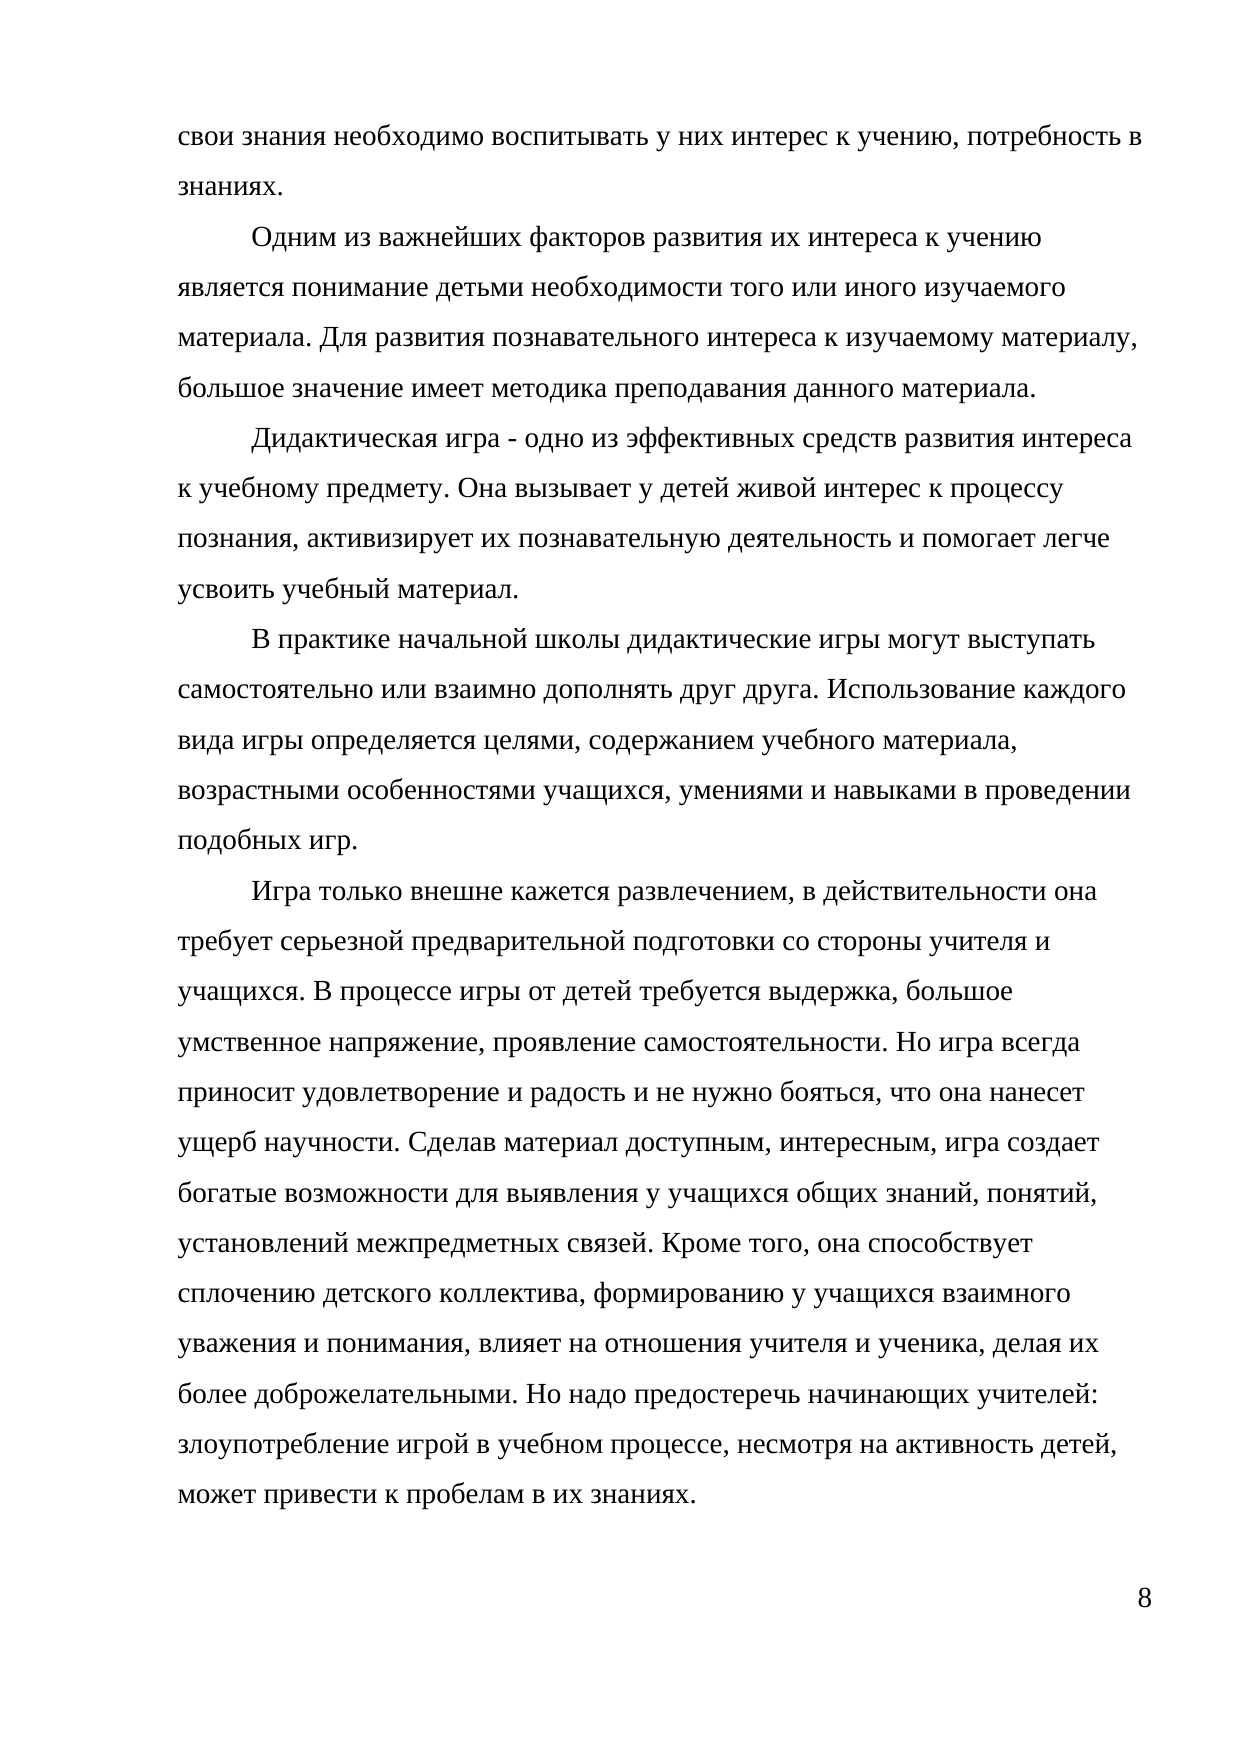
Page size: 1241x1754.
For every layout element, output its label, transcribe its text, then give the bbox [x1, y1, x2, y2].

text Дидактическая игра - одно из эффективных средств развития интереса к учебному предмету. Она вызывает у детей живой интерес к процессу познания, активизирует их познавательную деятельность и помогает легче усвоить учебный материал. [177, 420, 1152, 604]
text Игра только внешне кажется развлечением, в действительности она требует серьезной предварительной подготовки со стороны учителя и учащихся. В процессе игры от детей требуется выдержка, большое умственное напряжение, проявление самостоятельности. Но игра всегда приносит удовлетворение и радость и не нужно бояться, что она нанесет ущерб научности. Сделав материал доступным, интересным, игра создает богатые возможности для выявления у учащихся общих знаний, понятий, установлений межпредметных связей. Кроме того, она способствует сплочению детского коллектива, формированию у учащихся взаимного уважения и понимания, влияет на отношения учителя и ученика, делая их более доброжелательными. Но надо предостеречь начинающих учителей: злоупотребление игрой в учебном процессе, несмотря на активность детей, может привести к пробелам в их знаниях. [177, 873, 1152, 1510]
text В практике начальной школы дидактические игры могут выступать самостоятельно или взаимно дополнять друг друга. Использование каждого вида игры определяется целями, содержанием учебного материала, возрастными особенностями учащихся, умениями и навыками в проведении подобных игр. [177, 621, 1152, 856]
text Одним из важнейших факторов развития их интереса к учению является понимание детьми необходимости того или иного изучаемого материала. Для развития познавательного интереса к изучаемому материалу, большое значение имеет методика преподавания данного материала. [177, 219, 1152, 403]
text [177, 118, 1152, 202]
